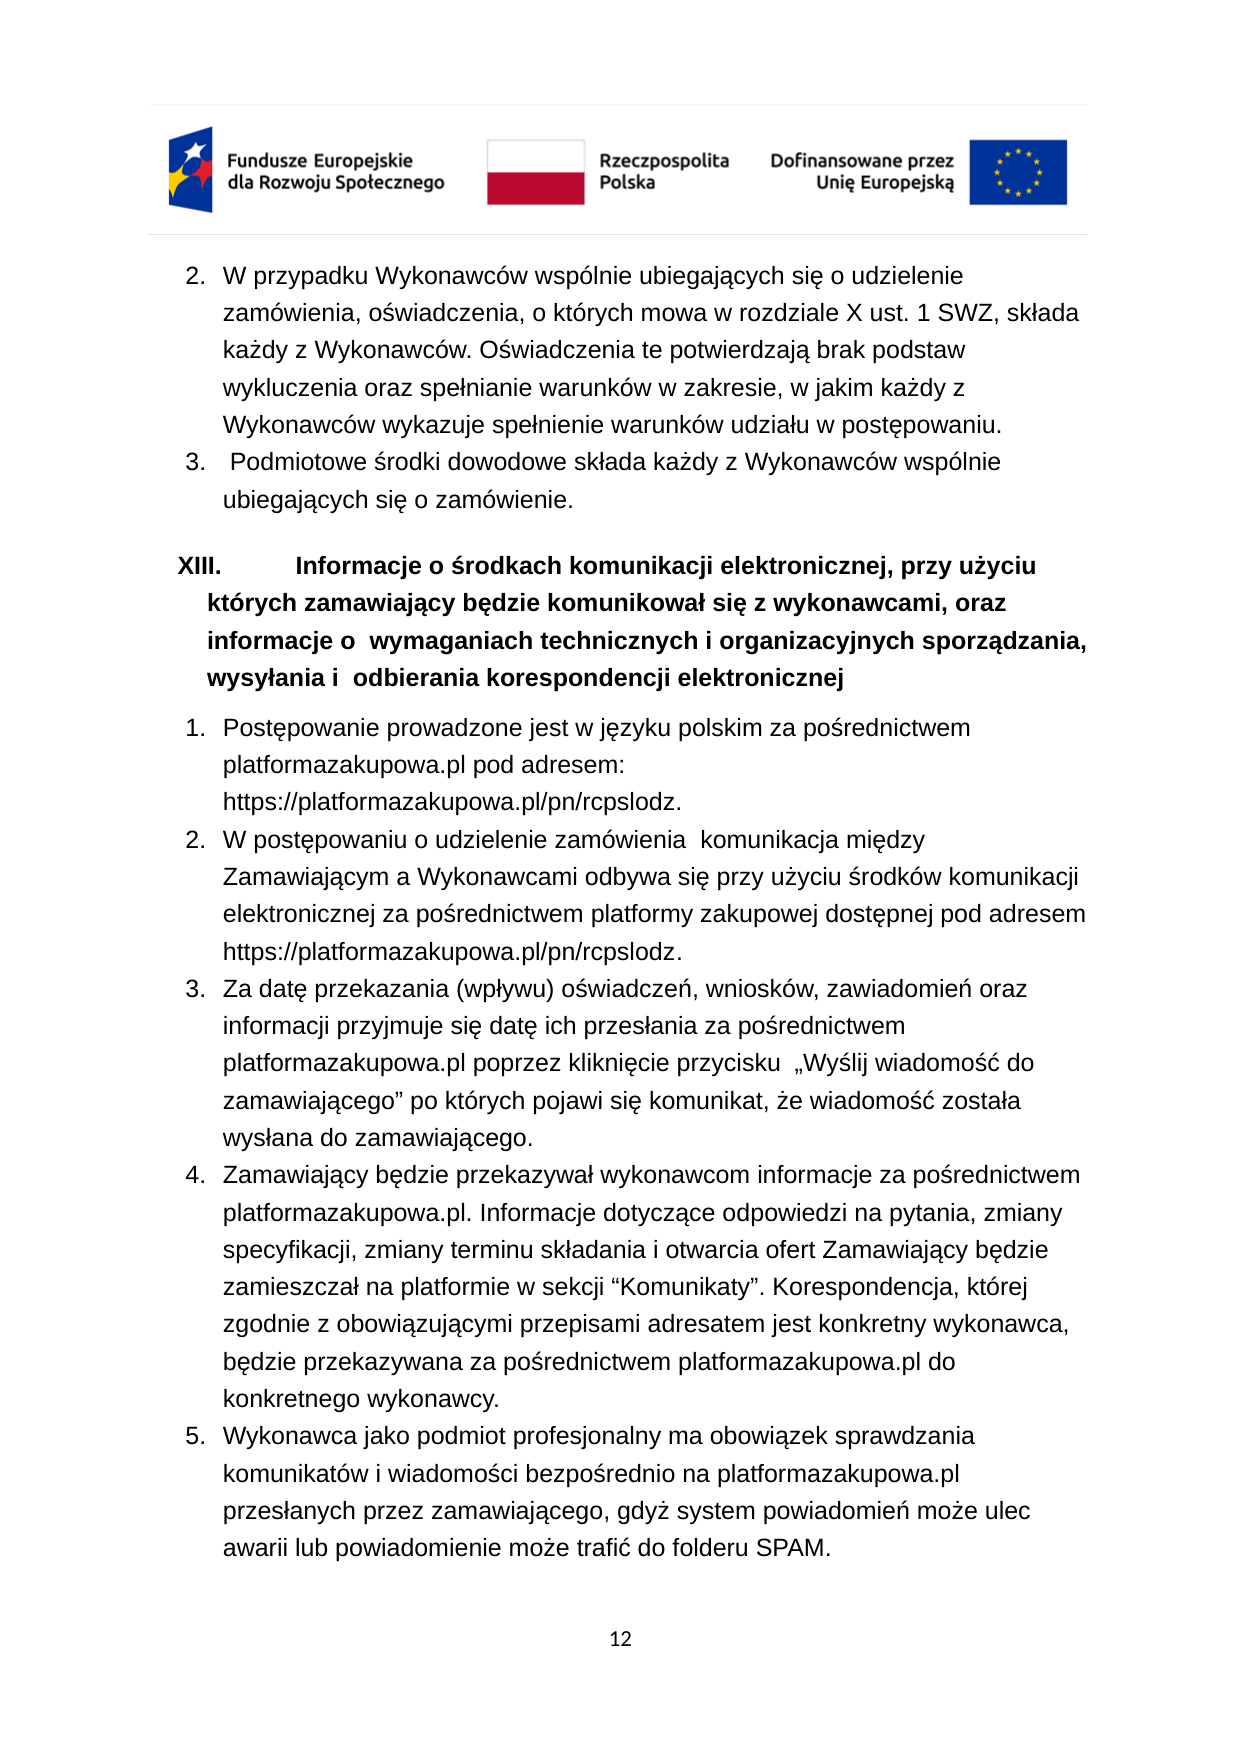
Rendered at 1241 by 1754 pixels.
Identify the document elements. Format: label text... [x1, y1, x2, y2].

list Zamawiający będzie przekazywał wykonawcom informacje za pośrednictwem platformazakupowa.pl. Informacje dotyczące odpowiedzi na pytania, zmiany specyfikacji, zmiany terminu składania i otwarcia ofert Zamawiający będzie zamieszczał na platformie w sekcji “Komunikaty”. Korespondencja, której zgodnie z obowiązującymi przepisami adresatem jest konkretny wykonawca, będzie przekazywana za pośrednictwem platformazakupowa.pl do konkretnego wykonawcy. [185, 1160, 1092, 1413]
list Postępowanie prowadzone jest w języku polskim za pośrednictwem platformazakupowa.pl pod adresem: https://platformazakupowa.pl/pn/rcpslodz. [185, 713, 1092, 816]
list W przypadku Wykonawców wspólnie ubiegających się o udzielenie zamówienia, oświadczenia, o których mowa w rozdziale X ust. 1 SWZ, składa każdy z Wykonawców. Oświadczenia te potwierdzają brak podstaw wykluczenia oraz spełnianie warunków w zakresie, w jakim każdy z Wykonawców wykazuje spełnienie warunków udziału w postępowaniu. [185, 261, 1092, 439]
list Za datę przekazania (wpływu) oświadczeń, wniosków, zawiadomień oraz informacji przyjmuje się datę ich przesłania za pośrednictwem platformazakupowa.pl poprzez kliknięcie przycisku „Wyślij wiadomość do zamawiającego” po których pojawi się komunikat, że wiadomość została wysłana do zamawiającego. [185, 974, 1092, 1152]
subtitle Informacje o środkach komunikacji elektronicznej, przy użyciu których zamawiający będzie komunikował się z wykonawcami, oraz informacje o wymaganiach technicznych i organizacyjnych sporządzania, wysyłania i odbierania korespondencji elektronicznej [177, 551, 1092, 692]
list W postępowaniu o udzielenie zamówienia komunikacja między Zamawiającym a Wykonawcami odbywa się przy użyciu środków komunikacji elektronicznej za pośrednictwem platformy zakupowej dostępnej pod adresem https://platformazakupowa.pl/pn/rcpslodz. [185, 824, 1092, 965]
list Podmiotowe środki dowodowe składa każdy z Wykonawców wspólnie ubiegających się o zamówienie. [185, 447, 1092, 513]
picture [147, 73, 1093, 261]
list Wykonawca jako podmiot profesjonalny ma obowiązek sprawdzania komunikatów i wiadomości bezpośrednio na platformazakupowa.pl przesłanych przez zamawiającego, gdyż system powiadomień może ulec awarii lub powiadomienie może trafić do folderu SPAM. [185, 1421, 1092, 1562]
